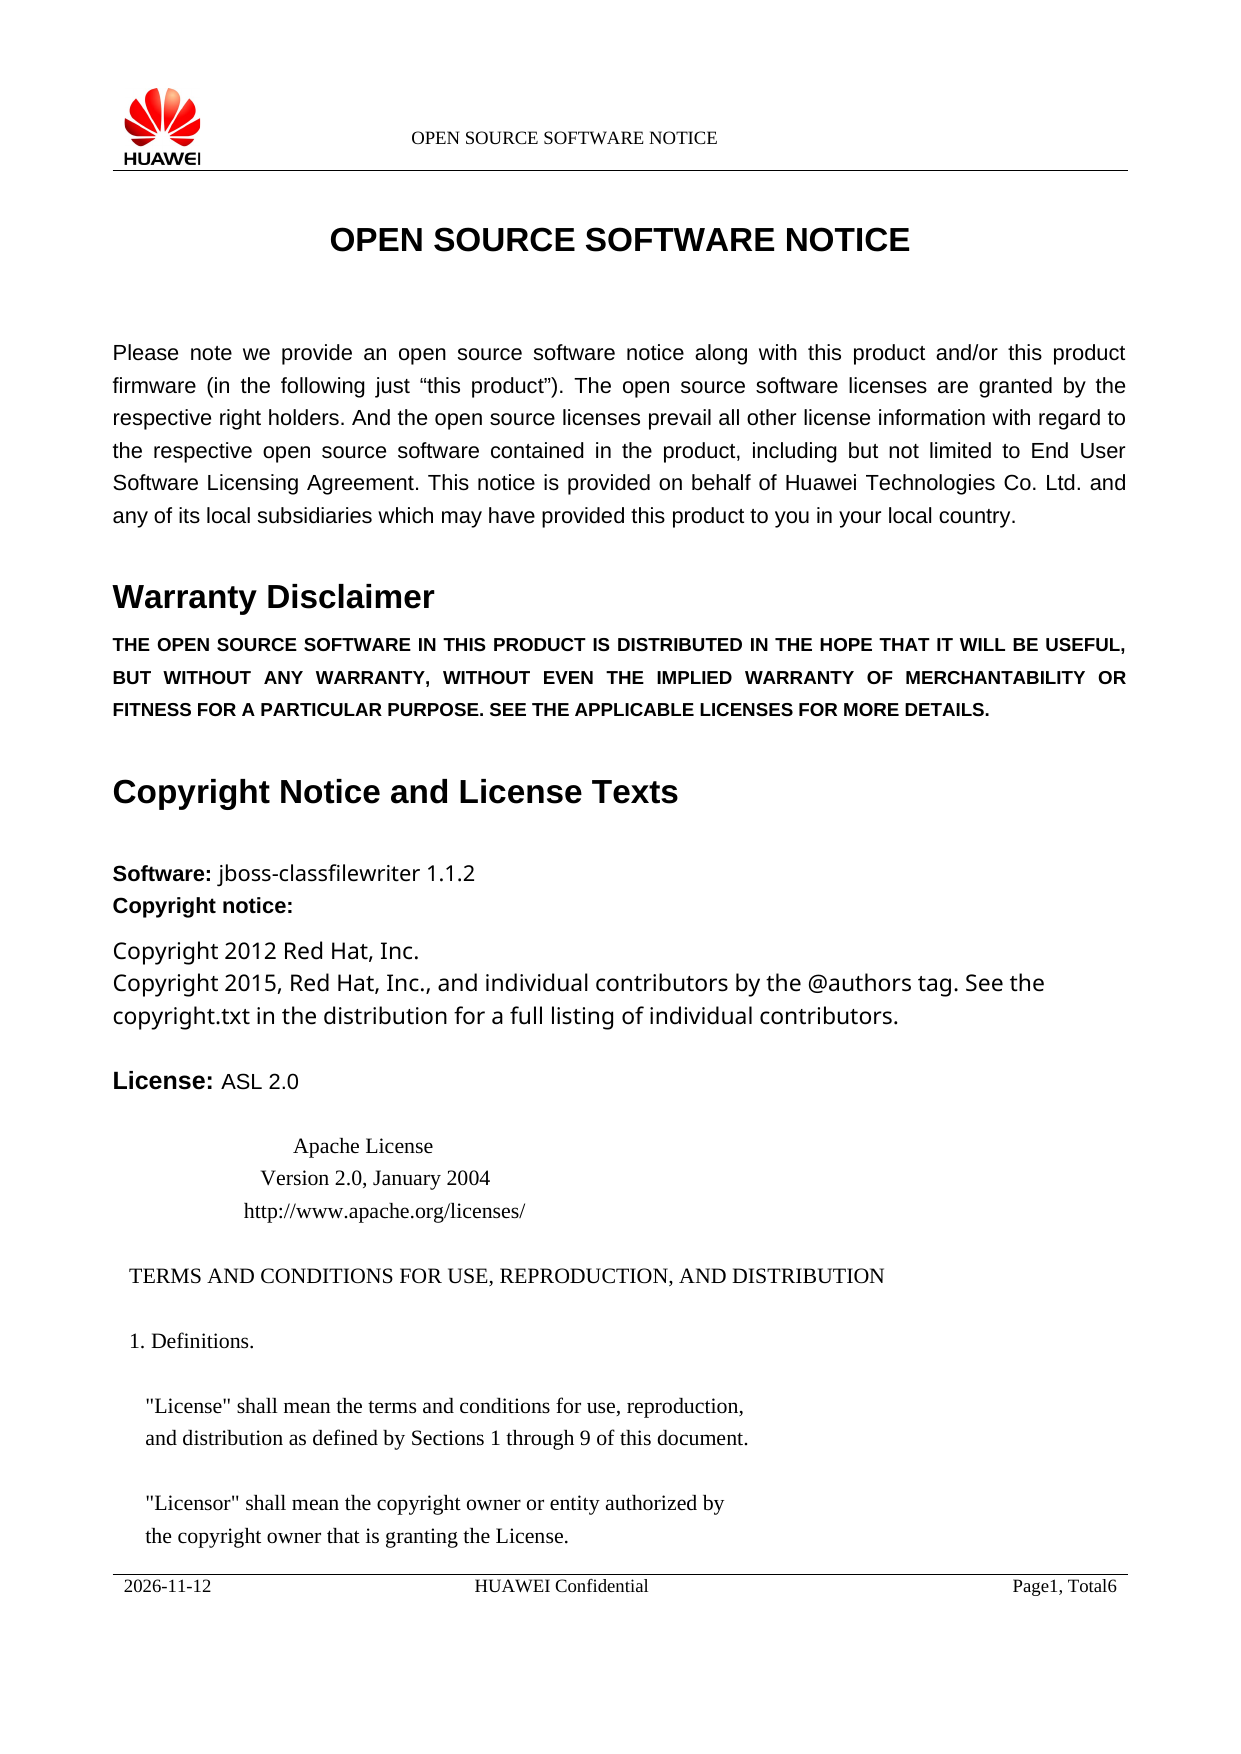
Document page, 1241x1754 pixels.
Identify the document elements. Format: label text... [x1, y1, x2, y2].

text License: ASL 2.0 [112, 1064, 1128, 1096]
picture [124, 88, 201, 165]
text Warranty Disclaimer [112, 564, 1128, 629]
text Copyright notice: [112, 889, 1128, 921]
text OPEN SOURCE SOFTWARE NOTICE [112, 206, 1128, 271]
title Software: jboss-classfilewriter 1.1.2 [112, 856, 1128, 889]
text The open source software in this product is distributed in the hope that it will be useful, but WITHOUT ANY WARRANTY, without even the implied warranty of MERCHANTABILITY or FITNESS FOR A PARTICULAR PURPOSE. See the applicable licenses for more details. [112, 629, 1128, 726]
text Copyright Notice and License Texts [112, 759, 1128, 824]
text Copyright 2012 Red Hat, Inc. Copyright 2015, Red Hat, Inc., and individual contributors by the @authors tag. See the copyright.txt in the distribution for a full listing of individual contributors. [112, 934, 1128, 1064]
text Please note we provide an open source software notice along with this product and/or this product firmware (in the following just “this product”). The open source software licenses are granted by the respective right holders. And the open source licenses prevail all other license information with regard to the respective open source software contained in the product, including but not limited to End User Software Licensing Agreement. This notice is provided on behalf of Huawei Technologies Co. Ltd. and any of its local subsidiaries which may have provided this product to you in your local country. [112, 336, 1128, 531]
